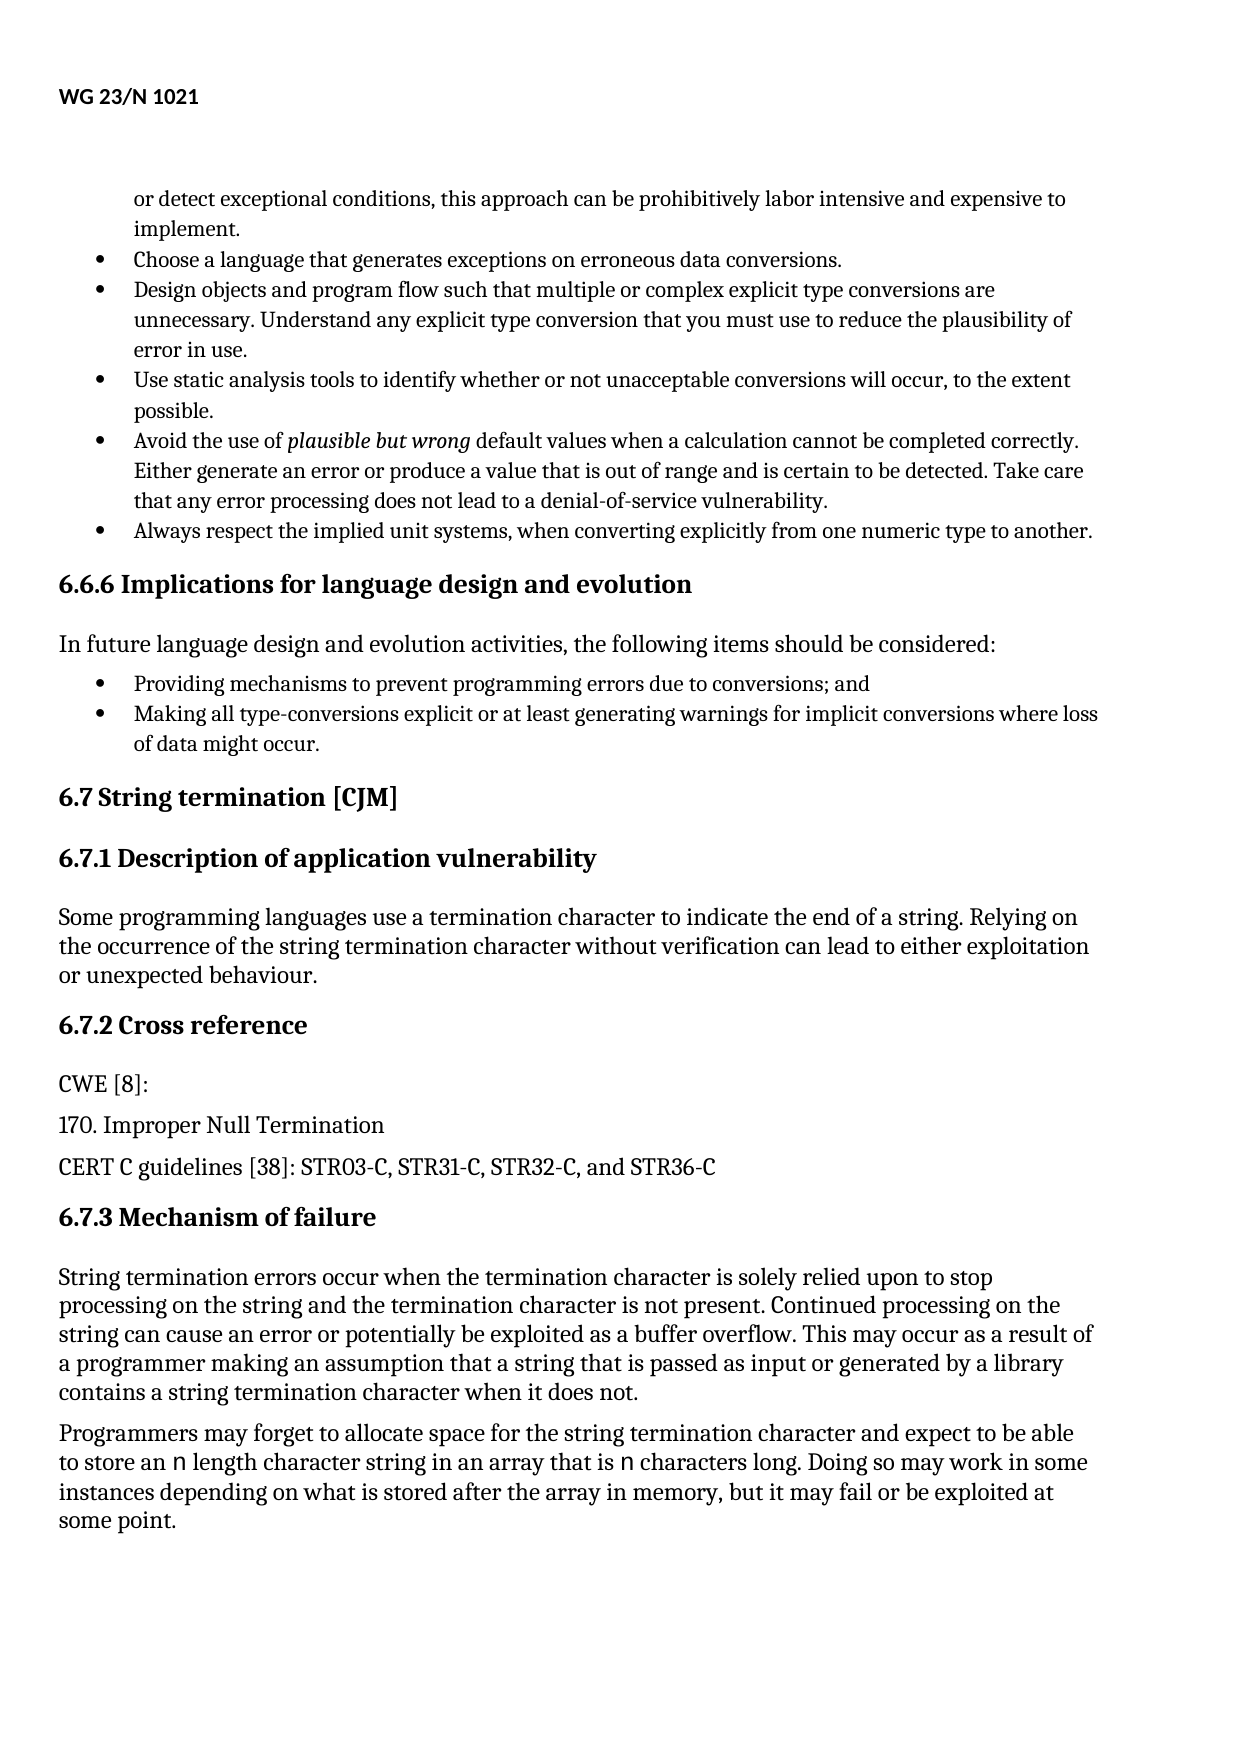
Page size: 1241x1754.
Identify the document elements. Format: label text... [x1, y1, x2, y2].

text 170. Improper Null Termination [58, 1111, 1099, 1140]
list Design objects and program flow such that multiple or complex explicit type conversions are unnecessary. Understand any explicit type conversion that you must use to reduce the plausibility of error in use. [96, 277, 1099, 363]
list Use static analysis tools to identify whether or not unacceptable conversions will occur, to the extent possible. [96, 367, 1099, 424]
subtitle 6.7.2 Cross reference [58, 1010, 1099, 1041]
text String termination errors occur when the termination character is solely relied upon to stop processing on the string and the termination character is not present. Continued processing on the string can cause an error or potentially be exploited as a buffer overflow. This may occur as a result of a programmer making an assumption that a string that is passed as input or generated by a library contains a string termination character when it does not. [58, 1262, 1099, 1406]
text CWE [8]: [58, 1070, 1099, 1099]
text In future language design and evolution activities, the following items should be considered: [58, 629, 1099, 658]
text CERT C guidelines [38]: STR03-C, STR31-C, STR32-C, and STR36-C [58, 1153, 1099, 1181]
subtitle 6.6.6 Implications for language design and evolution [58, 569, 1099, 601]
list Choose a language that generates exceptions on erroneous data conversions. [96, 246, 1099, 273]
list Making all type-conversions explicit or at least generating warnings for implicit conversions where loss of data might occur. [96, 701, 1099, 757]
subtitle 6.7 String termination [CJM] [58, 782, 1099, 813]
list Avoid the use of plausible but wrong default values when a calculation cannot be completed correctly. Either generate an error or produce a value that is out of range and is certain to be detected. Take care that any error processing does not lead to a denial-of-service vulnerability. [96, 428, 1099, 514]
text Programmers may forget to allocate space for the string termination character and expect to be able to store an n length character string in an array that is n characters long. Doing so may work in some instances depending on what is stored after the array in memory, but it may fail or be exploited at some point. [58, 1419, 1099, 1535]
subtitle 6.7.1 Description of application vulnerability [58, 843, 1099, 874]
subtitle 6.7.3 Mechanism of failure [58, 1202, 1099, 1233]
text Some programming languages use a termination character to indicate the end of a string. Relying on the occurrence of the string termination character without verification can lead to either exploitation or unexpected behaviour. [58, 903, 1099, 989]
list Providing mechanisms to prevent programming errors due to conversions; and [96, 671, 1099, 697]
list Always respect the implied unit systems, when converting explicitly from one numeric type to another. [96, 518, 1099, 545]
